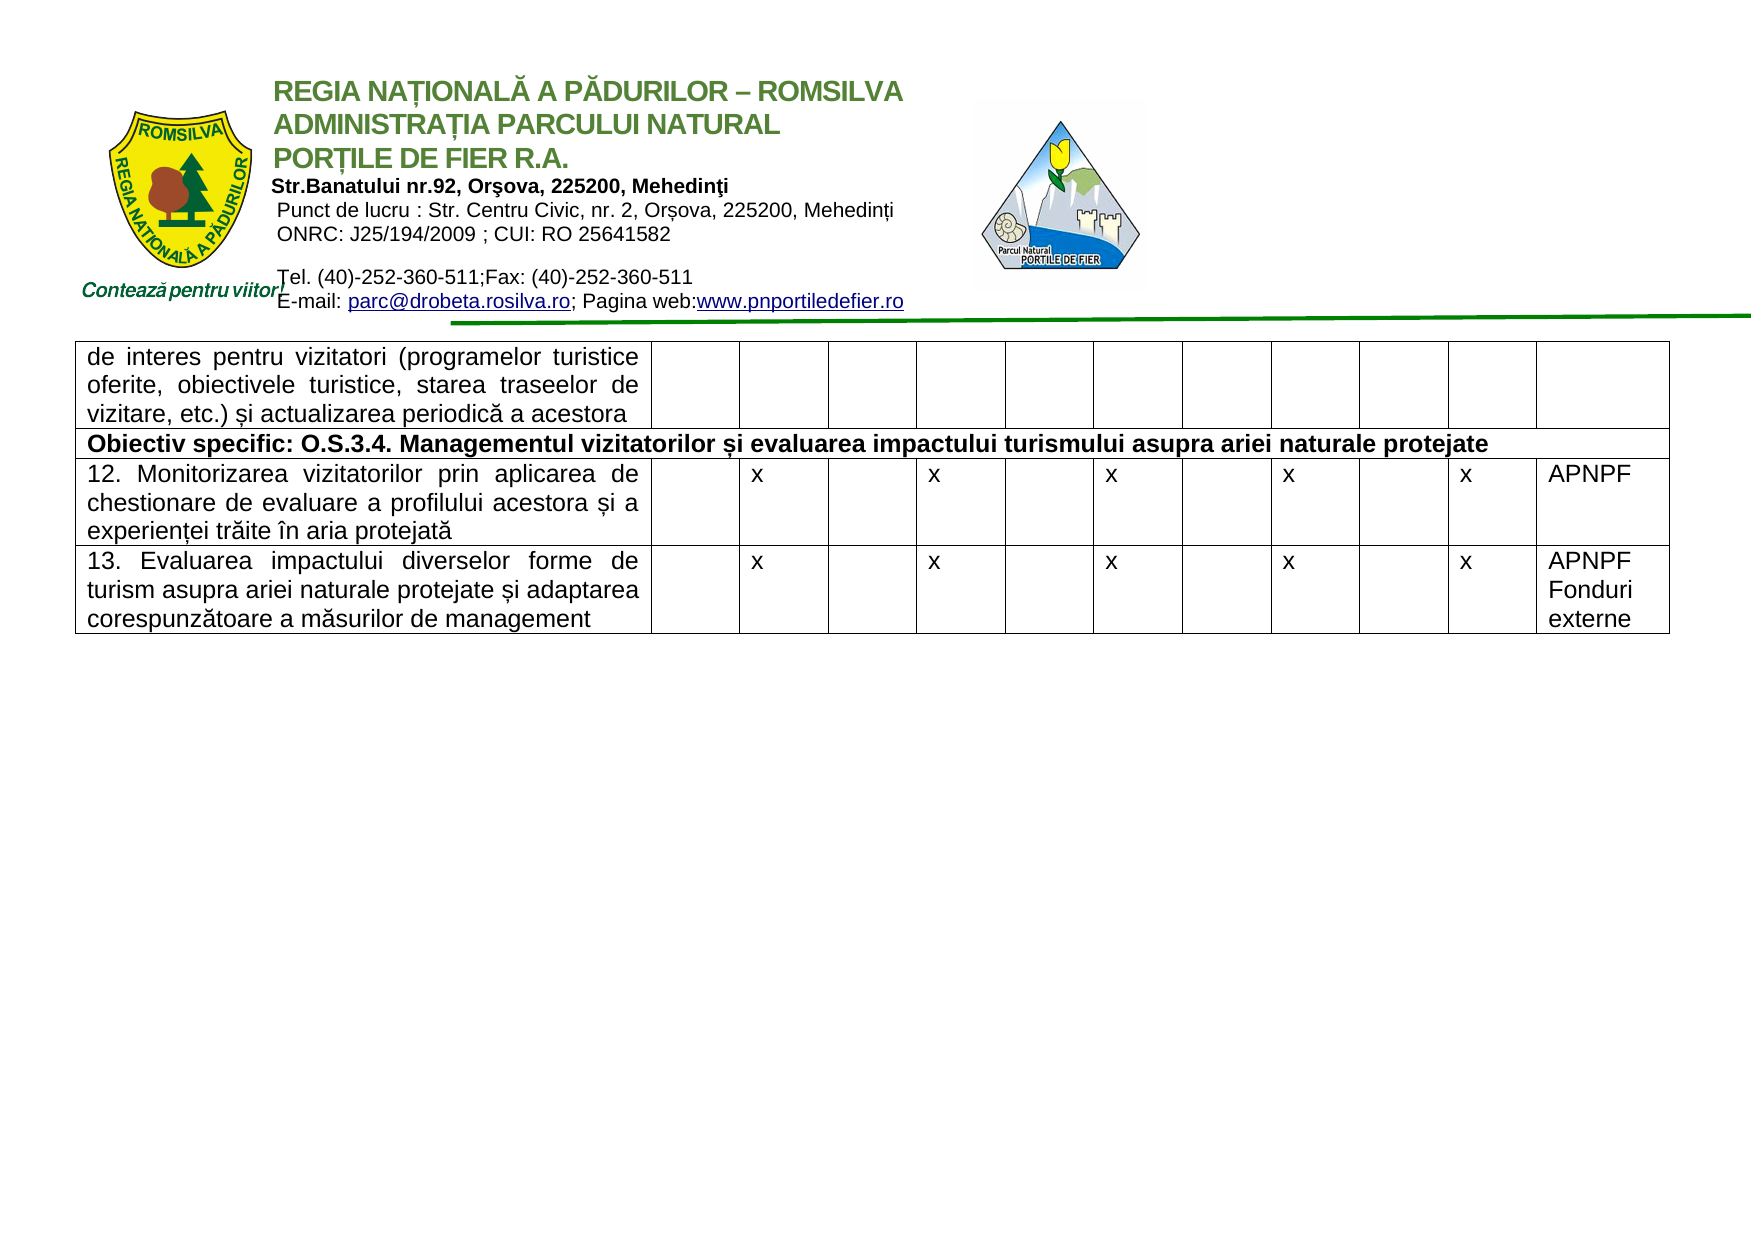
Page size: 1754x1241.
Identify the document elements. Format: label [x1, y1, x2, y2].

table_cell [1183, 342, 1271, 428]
picture [56, 76, 308, 327]
picture [973, 99, 1149, 290]
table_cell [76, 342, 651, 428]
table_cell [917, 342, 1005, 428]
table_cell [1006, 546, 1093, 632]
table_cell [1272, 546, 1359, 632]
picture [299, 84, 308, 89]
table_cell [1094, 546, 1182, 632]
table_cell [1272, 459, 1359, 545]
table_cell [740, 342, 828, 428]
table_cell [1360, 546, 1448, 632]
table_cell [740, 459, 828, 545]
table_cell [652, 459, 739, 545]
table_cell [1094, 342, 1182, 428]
picture [299, 92, 308, 98]
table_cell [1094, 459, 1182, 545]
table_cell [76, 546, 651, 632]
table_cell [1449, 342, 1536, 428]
picture [299, 117, 308, 131]
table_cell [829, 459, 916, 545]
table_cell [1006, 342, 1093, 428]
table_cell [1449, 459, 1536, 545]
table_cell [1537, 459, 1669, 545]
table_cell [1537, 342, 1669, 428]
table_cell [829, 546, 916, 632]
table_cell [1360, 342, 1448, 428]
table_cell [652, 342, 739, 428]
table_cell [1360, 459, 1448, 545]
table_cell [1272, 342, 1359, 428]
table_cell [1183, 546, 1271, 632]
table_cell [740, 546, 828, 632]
picture [296, 151, 308, 165]
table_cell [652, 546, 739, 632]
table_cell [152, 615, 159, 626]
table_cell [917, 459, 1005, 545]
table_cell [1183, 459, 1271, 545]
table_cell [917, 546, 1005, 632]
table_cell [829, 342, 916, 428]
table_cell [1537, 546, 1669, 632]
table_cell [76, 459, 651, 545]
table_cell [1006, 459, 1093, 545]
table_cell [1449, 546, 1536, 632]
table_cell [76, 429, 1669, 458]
